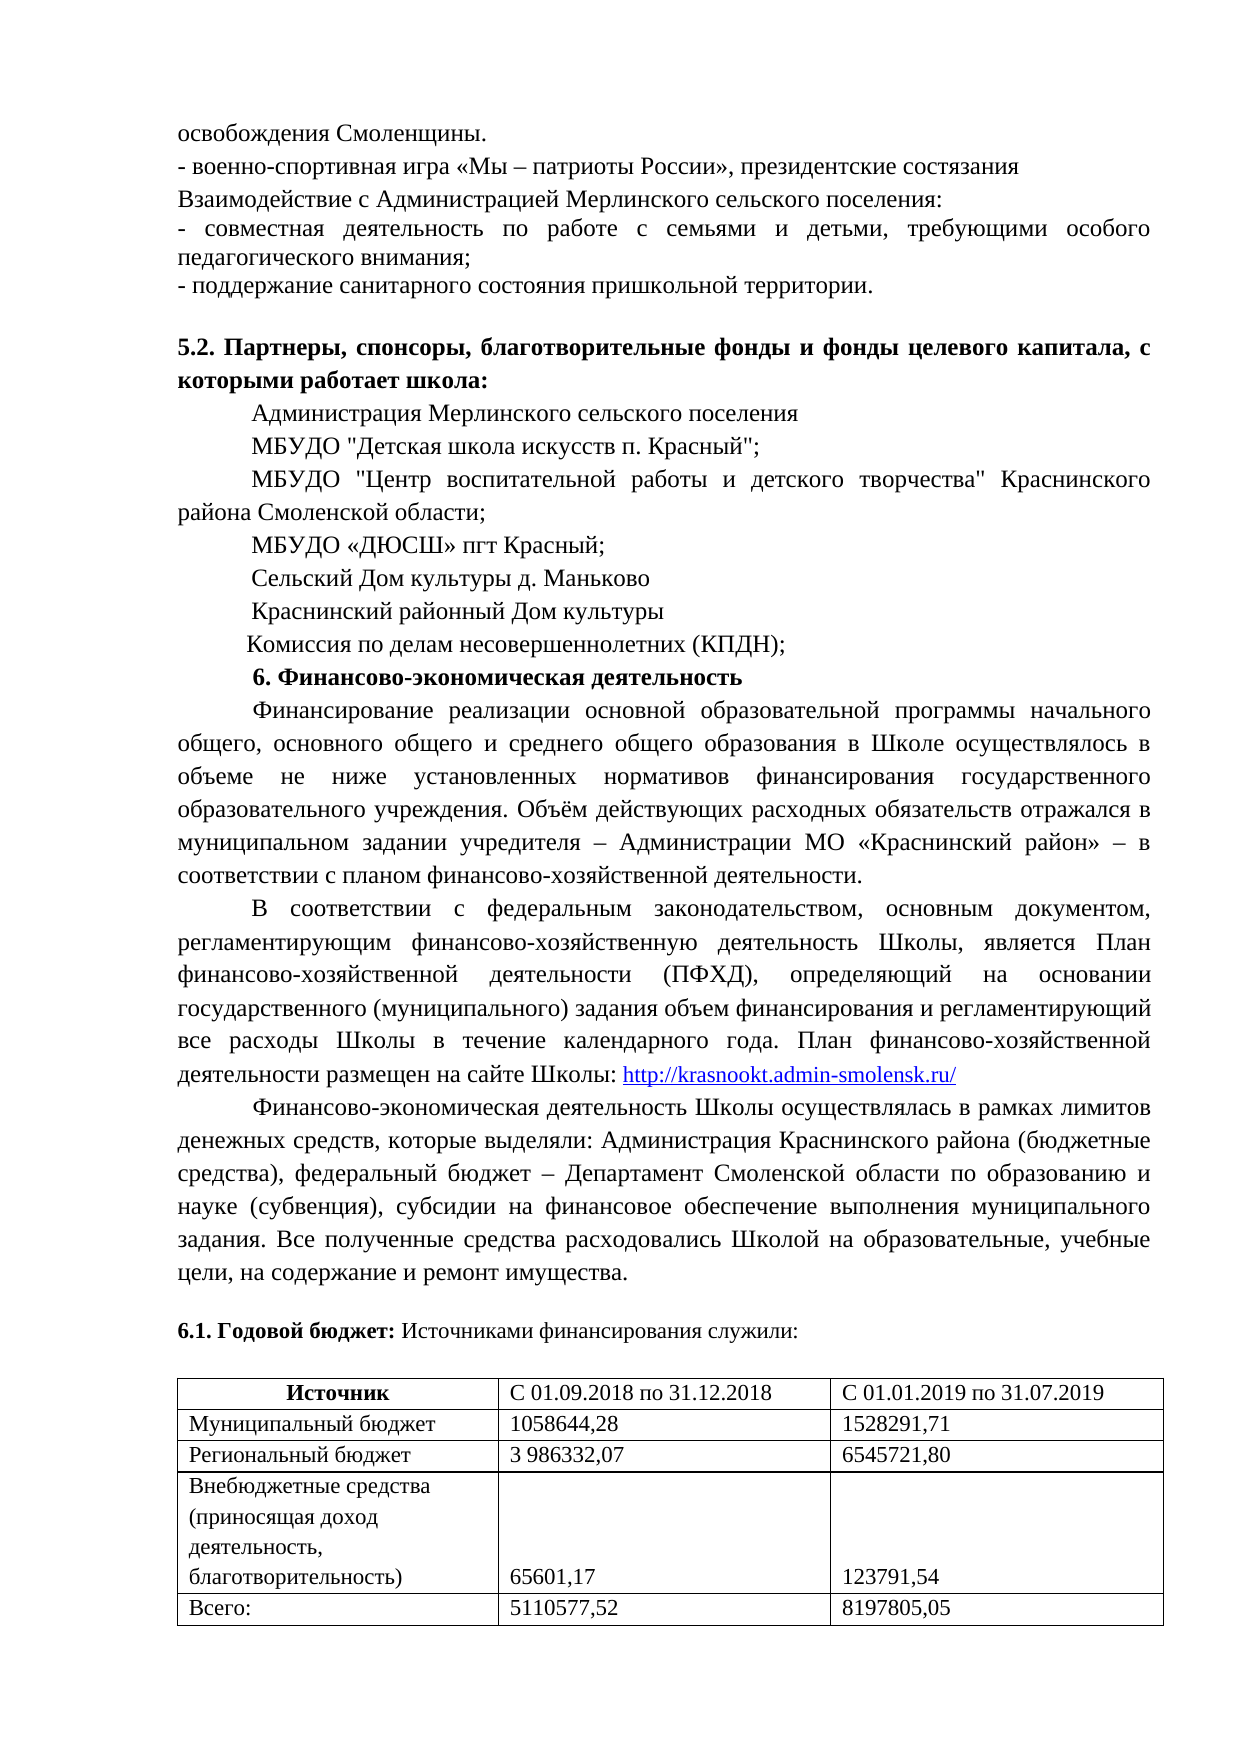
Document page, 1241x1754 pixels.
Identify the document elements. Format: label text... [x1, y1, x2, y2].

text - военно-спортивная игра «Мы – патриоты России», президентские состязания [177, 151, 1152, 180]
table_header С 01.09.2018 по 31.12.2018 [499, 1379, 830, 1409]
table_header С 01.01.2019 по 31.07.2019 [831, 1379, 1163, 1409]
text Финансирование реализации основной образовательной программы начального общего, основного общего и среднего общего образования в Школе осуществлялось в объеме не ниже установленных нормативов финансирования государственного образовательного учреждения. Объём действующих расходных обязательств отражался в муниципальном задании учредителя – Администрации МО «Краснинский район» – в соответствии с планом финансово-хозяйственной деятельности. [177, 695, 1152, 889]
table_cell 3 986332,07 [499, 1441, 830, 1471]
text МБУДО "Центр воспитательной работы и детского творчества" Краснинского района Смоленской области; [177, 464, 1152, 526]
text 6.1. Годовой бюджет: Источниками финансирования служили: [177, 1317, 1152, 1344]
table_header Источник [178, 1379, 498, 1409]
text 5.2. Партнеры, спонсоры, благотворительные фонды и фонды целевого капитала, с которыми работает школа: [177, 332, 1152, 394]
text В соответствии с федеральным законодательством, основным документом, регламентирующим финансово-хозяйственную деятельность Школы, является План финансово-хозяйственной деятельности (ПФХД), определяющий на основании государственного (муниципального) задания объем финансирования и регламентирующий все расходы Школы в течение календарного года. План финансово-хозяйственной деятельности размещен на сайте Школы: http://krasnookt.admin-smolensk.ru/ [177, 893, 1152, 1087]
text - поддержание санитарного состояния пришкольной территории. [177, 270, 1152, 299]
text МБУДО "Детская школа искусств п. Красный"; [177, 431, 1152, 460]
table_cell 65601,17 [499, 1473, 830, 1593]
table_cell Всего: [178, 1594, 498, 1624]
text Сельский Дом культуры д. Маньково [177, 563, 1152, 592]
table_cell Региональный бюджет [178, 1441, 498, 1471]
table_cell 123791,54 [831, 1473, 1163, 1593]
table_cell 1528291,71 [831, 1410, 1163, 1440]
text Финансово-экономическая деятельность Школы осуществлялась в рамках лимитов денежных средств, которые выделяли: Администрация Краснинского района (бюджетные средства), федеральный бюджет – Департамент Смоленской области по образованию и науке (субвенция), субсидии на финансовое обеспечение выполнения муниципального задания. Все полученные средства расходовались Школой на образовательные, учебные цели, на содержание и ремонт имущества. [177, 1092, 1152, 1286]
table_cell 1058644,28 [499, 1410, 830, 1440]
table_cell Внебюджетные средства (приносящая доход деятельность, благотворительность) [178, 1473, 498, 1593]
text 6. Финансово-экономическая деятельность [177, 662, 1152, 691]
text - совместная деятельность по работе с семьями и детьми, требующими особого педагогического внимания; [177, 213, 1152, 270]
text Администрация Мерлинского сельского поселения [177, 398, 1152, 427]
text Комиссия по делам несовершеннолетних (КПДН); [177, 629, 1152, 658]
table_cell 6545721,80 [831, 1441, 1163, 1471]
table_cell Муниципальный бюджет [178, 1410, 498, 1440]
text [177, 118, 1152, 147]
text МБУДО «ДЮСШ» пгт Красный; [177, 530, 1152, 559]
table_cell 5110577,52 [499, 1594, 830, 1624]
text Взаимодействие с Администрацией Мерлинского сельского поселения: [177, 184, 1152, 213]
text Краснинский районный Дом культуры [177, 596, 1152, 625]
table_cell 8197805,05 [831, 1594, 1163, 1624]
